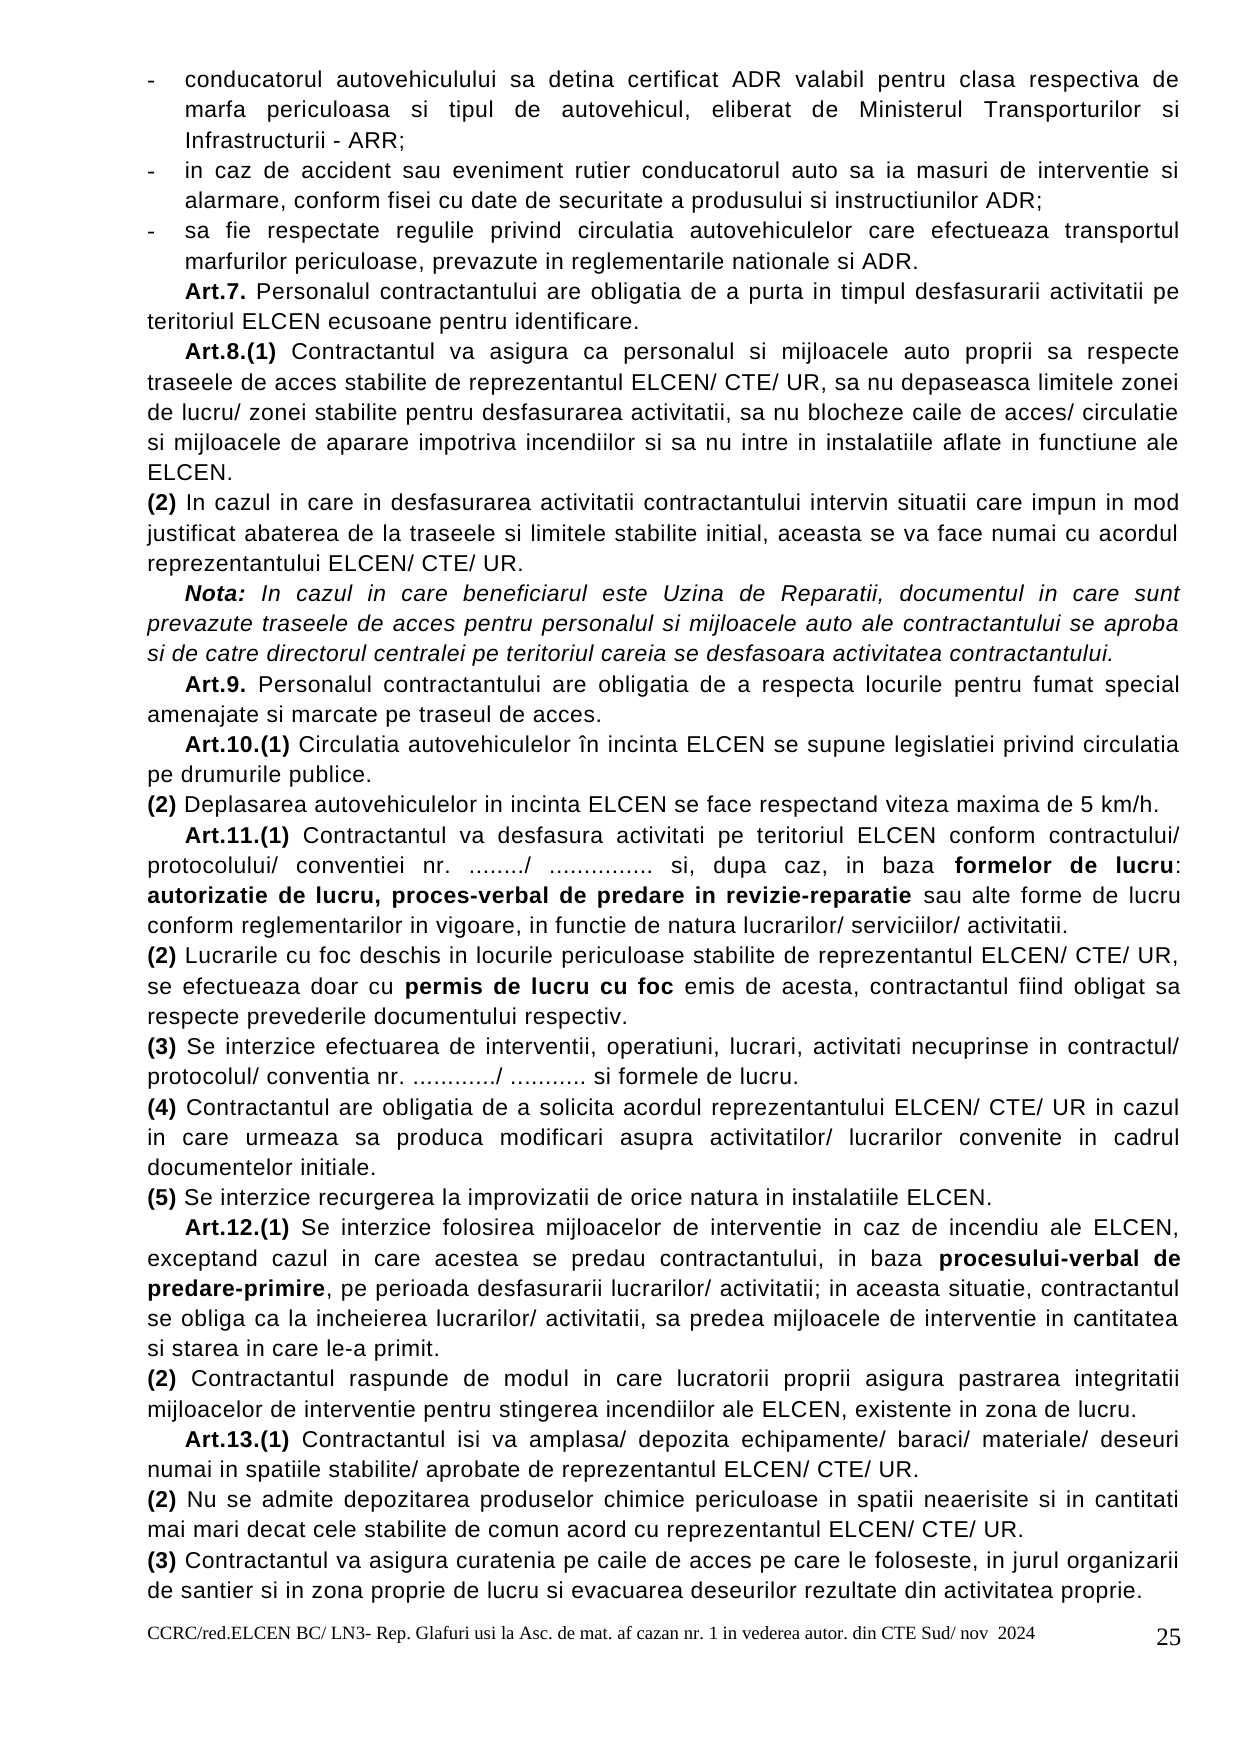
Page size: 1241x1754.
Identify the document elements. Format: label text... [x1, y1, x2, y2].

text (2) Contractantul raspunde de modul in care lucratorii proprii asigura pastrarea integritatii mijloacelor de interventie pentru stingerea incendiilor ale ELCEN, existente in zona de lucru. [147, 1365, 1181, 1422]
text (3) Se interzice efectuarea de interventii, operatiuni, lucrari, activitati necuprinse in contractul/ protocolul/ conventia nr. ............/ ........... si formele de lucru. [147, 1033, 1181, 1090]
text Nota: In cazul in care beneficiarul este Uzina de Reparatii, documentul in care sunt prevazute traseele de acces pentru personalul si mijloacele auto ale contractantului se aproba si de catre directorul centralei pe teritoriul careia se desfasoara activitatea contractantului. [147, 580, 1181, 667]
text (2) In cazul in care in desfasurarea activitatii contractantului intervin situatii care impun in mod justificat abaterea de la traseele si limitele stabilite initial, aceasta se va face numai cu acordul reprezentantului ELCEN/ CTE/ UR. [147, 489, 1181, 576]
text Art.12.(1) Se interzice folosirea mijloacelor de interventie in caz de incendiu ale ELCEN, exceptand cazul in care acestea se predau contractantului, in baza procesului-verbal de predare-primire, pe perioada desfasurarii lucrarilor/ activitatii; in aceasta situatie, contractantul se obliga ca la incheierea lucrarilor/ activitatii, sa predea mijloacele de interventie in cantitatea si starea in care le-a primit. [147, 1214, 1181, 1362]
text (2) Nu se admite depozitarea produselor chimice periculoase in spatii neaerisite si in cantitati mai mari decat cele stabilite de comun acord cu reprezentantul ELCEN/ CTE/ UR. [147, 1486, 1181, 1543]
list conducatorul autovehiculului sa detina certificat ADR valabil pentru clasa respectiva de marfa periculoasa si tipul de autovehicul, eliberat de Ministerul Transporturilor si Infrastructurii - ARR; [147, 66, 1181, 153]
text (4) Contractantul are obligatia de a solicita acordul reprezentantului ELCEN/ CTE/ UR in cazul in care urmeaza sa produca modificari asupra activitatilor/ lucrarilor convenite in cadrul documentelor initiale. [147, 1093, 1181, 1180]
text Art.7. Personalul contractantului are obligatia de a purta in timpul desfasurarii activitatii pe teritoriul ELCEN ecusoane pentru identificare. [147, 278, 1181, 334]
text (3) Contractantul va asigura curatenia pe caile de acces pe care le foloseste, in jurul organizarii de santier si in zona proprie de lucru si evacuarea deseurilor rezultate din activitatea proprie. [147, 1547, 1181, 1603]
text (2) Lucrarile cu foc deschis in locurile periculoase stabilite de reprezentantul ELCEN/ CTE/ UR, se efectueaza doar cu permis de lucru cu foc emis de acesta, contractantul fiind obligat sa respecte prevederile documentului respectiv. [147, 942, 1181, 1029]
text Art.13.(1) Contractantul isi va amplasa/ depozita echipamente/ baraci/ materiale/ deseuri numai in spatiile stabilite/ aprobate de reprezentantul ELCEN/ CTE/ UR. [147, 1426, 1181, 1482]
text Art.11.(1) Contractantul va desfasura activitati pe teritoriul ELCEN conform contractului/ protocolului/ conventiei nr. ......../ ............... si, dupa caz, in baza formelor de lucru: autorizatie de lucru, proces-verbal de predare in revizie-reparatie sau alte forme de lucru conform reglementarilor in vigoare, in functie de natura lucrarilor/ serviciilor/ activitatii. [147, 822, 1181, 939]
text (2) Deplasarea autovehiculelor in incinta ELCEN se face respectand viteza maxima de 5 km/h. [147, 791, 1181, 818]
text Art.8.(1) Contractantul va asigura ca personalul si mijloacele auto proprii sa respecte traseele de acces stabilite de reprezentantul ELCEN/ CTE/ UR, sa nu depaseasca limitele zonei de lucru/ zonei stabilite pentru desfasurarea activitatii, sa nu blocheze caile de acces/ circulatie si mijloacele de aparare impotriva incendiilor si sa nu intre in instalatiile aflate in functiune ale ELCEN. [147, 338, 1181, 486]
list in caz de accident sau eveniment rutier conducatorul auto sa ia masuri de interventie si alarmare, conform fisei cu date de securitate a produsului si instructiunilor ADR; [147, 157, 1181, 213]
text (5) Se interzice recurgerea la improvizatii de orice natura in instalatiile ELCEN. [147, 1184, 1181, 1211]
text Art.10.(1) Circulatia autovehiculelor în incinta ELCEN se supune legislatiei privind circulatia pe drumurile publice. [147, 731, 1181, 788]
list sa fie respectate regulile privind circulatia autovehiculelor care efectueaza transportul marfurilor periculoase, prevazute in reglementarile nationale si ADR. [147, 217, 1181, 274]
text Art.9. Personalul contractantului are obligatia de a respecta locurile pentru fumat special amenajate si marcate pe traseul de acces. [147, 671, 1181, 727]
